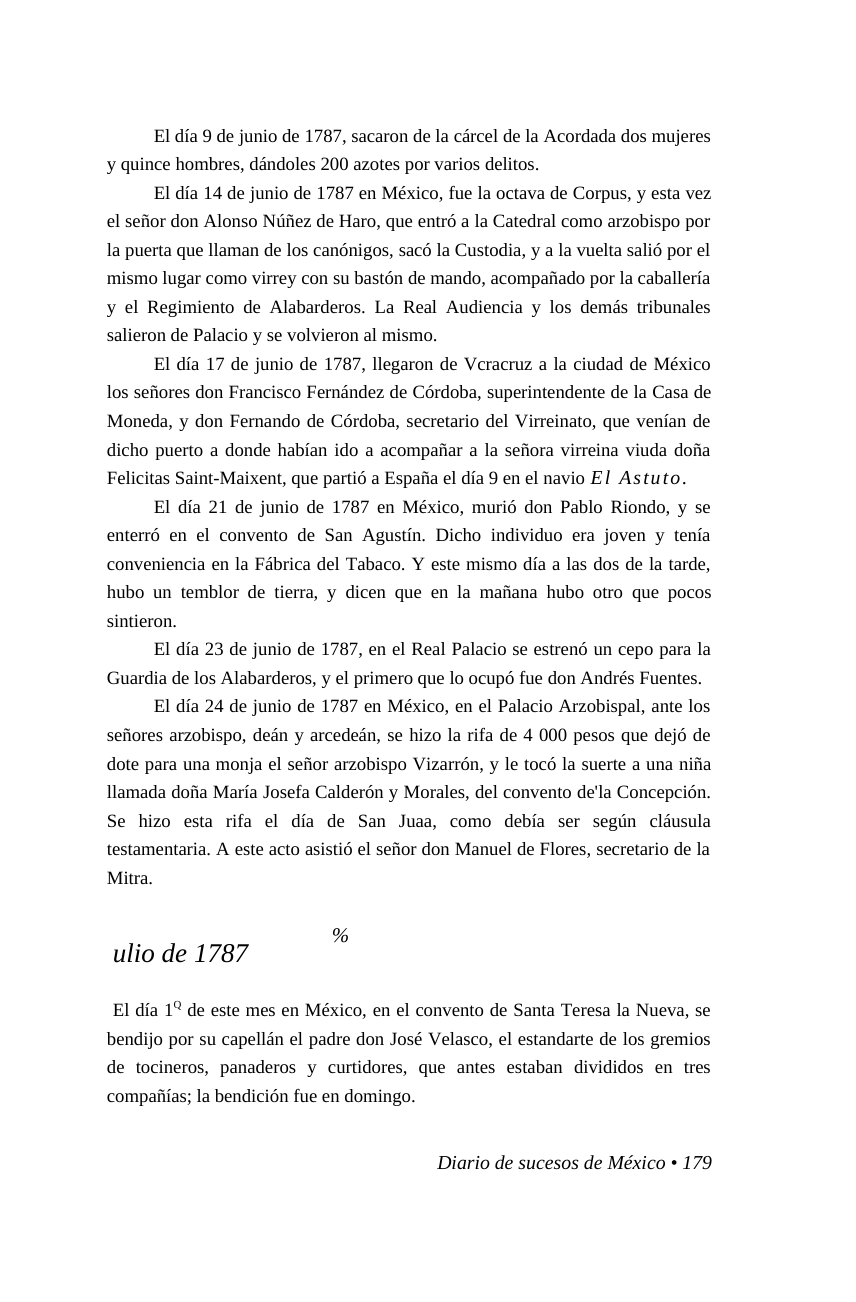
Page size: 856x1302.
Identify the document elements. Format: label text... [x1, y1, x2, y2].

text El día 14 de junio de 1787 en México, fue la octava de Corpus, y esta vez el señor don Alonso Núñez de Haro, que entró a la Catedral como arzobispo por la puerta que llaman de los canónigos, sacó la Custodia, y a la vuelta salió por el mismo lugar como virrey con su bastón de mando, acompañado por la caballería y el Regimiento de Alabarderos. La Real Audiencia y los demás tribunales salieron de Palacio y se volvieron al mismo. [107, 176, 712, 347]
text El día 9 de junio de 1787, sacaron de la cárcel de la Acordada dos mujeres y quince hombres, dándoles 200 azotes por varios delitos. [107, 119, 712, 176]
text El día 17 de junio de 1787, llegaron de Vcracruz a la ciudad de México los señores don Francisco Fernández de Córdoba, superintendente de la Casa de Moneda, y don Fernando de Córdoba, secretario del Virreinato, que venían de dicho puerto a donde habían ido a acompañar a la señora virreina viuda doña Felicitas Saint-Maixent, que partió a España el día 9 en el navio El Astuto. [107, 347, 712, 490]
text El día 21 de junio de 1787 en México, murió don Pablo Riondo, y se enterró en el convento de San Agustín. Dicho individuo era joven y tenía conveniencia en la Fábrica del Tabaco. Y este mismo día a las dos de la tarde, hubo un temblor de tierra, y dicen que en la mañana hubo otro que pocos sintieron. [107, 490, 712, 633]
text ulio de 1787 [107, 941, 712, 968]
text El día 23 de junio de 1787, en el Real Palacio se estrenó un cepo para la Guardia de los Alabarderos, y el primero que lo ocupó fue don Andrés Fuentes. [107, 633, 712, 690]
text Diario de sucesos de México • 179 [107, 1154, 712, 1173]
text El día 24 de junio de 1787 en México, en el Palacio Arzobispal, ante los señores arzobispo, deán y arcedeán, se hizo la rifa de 4 000 pesos que dejó de dote para una monja el señor arzobispo Vizarrón, y le tocó la suerte a una niña llamada doña María Josefa Calderón y Morales, del convento de'la Concepción. Se hizo esta rifa el día de San Juaa, como debía ser según cláusula testamentaria. A este acto asistió el señor don Manuel de Flores, secretario de la Mitra. [107, 690, 712, 890]
text El día 1Q de este mes en México, en el convento de Santa Teresa la Nueva, se bendijo por su capellán el padre don José Velasco, el estandarte de los gremios de tocineros, panaderos y curtidores, que antes estaban divididos en tres compañías; la bendición fue en domingo. [107, 993, 712, 1109]
